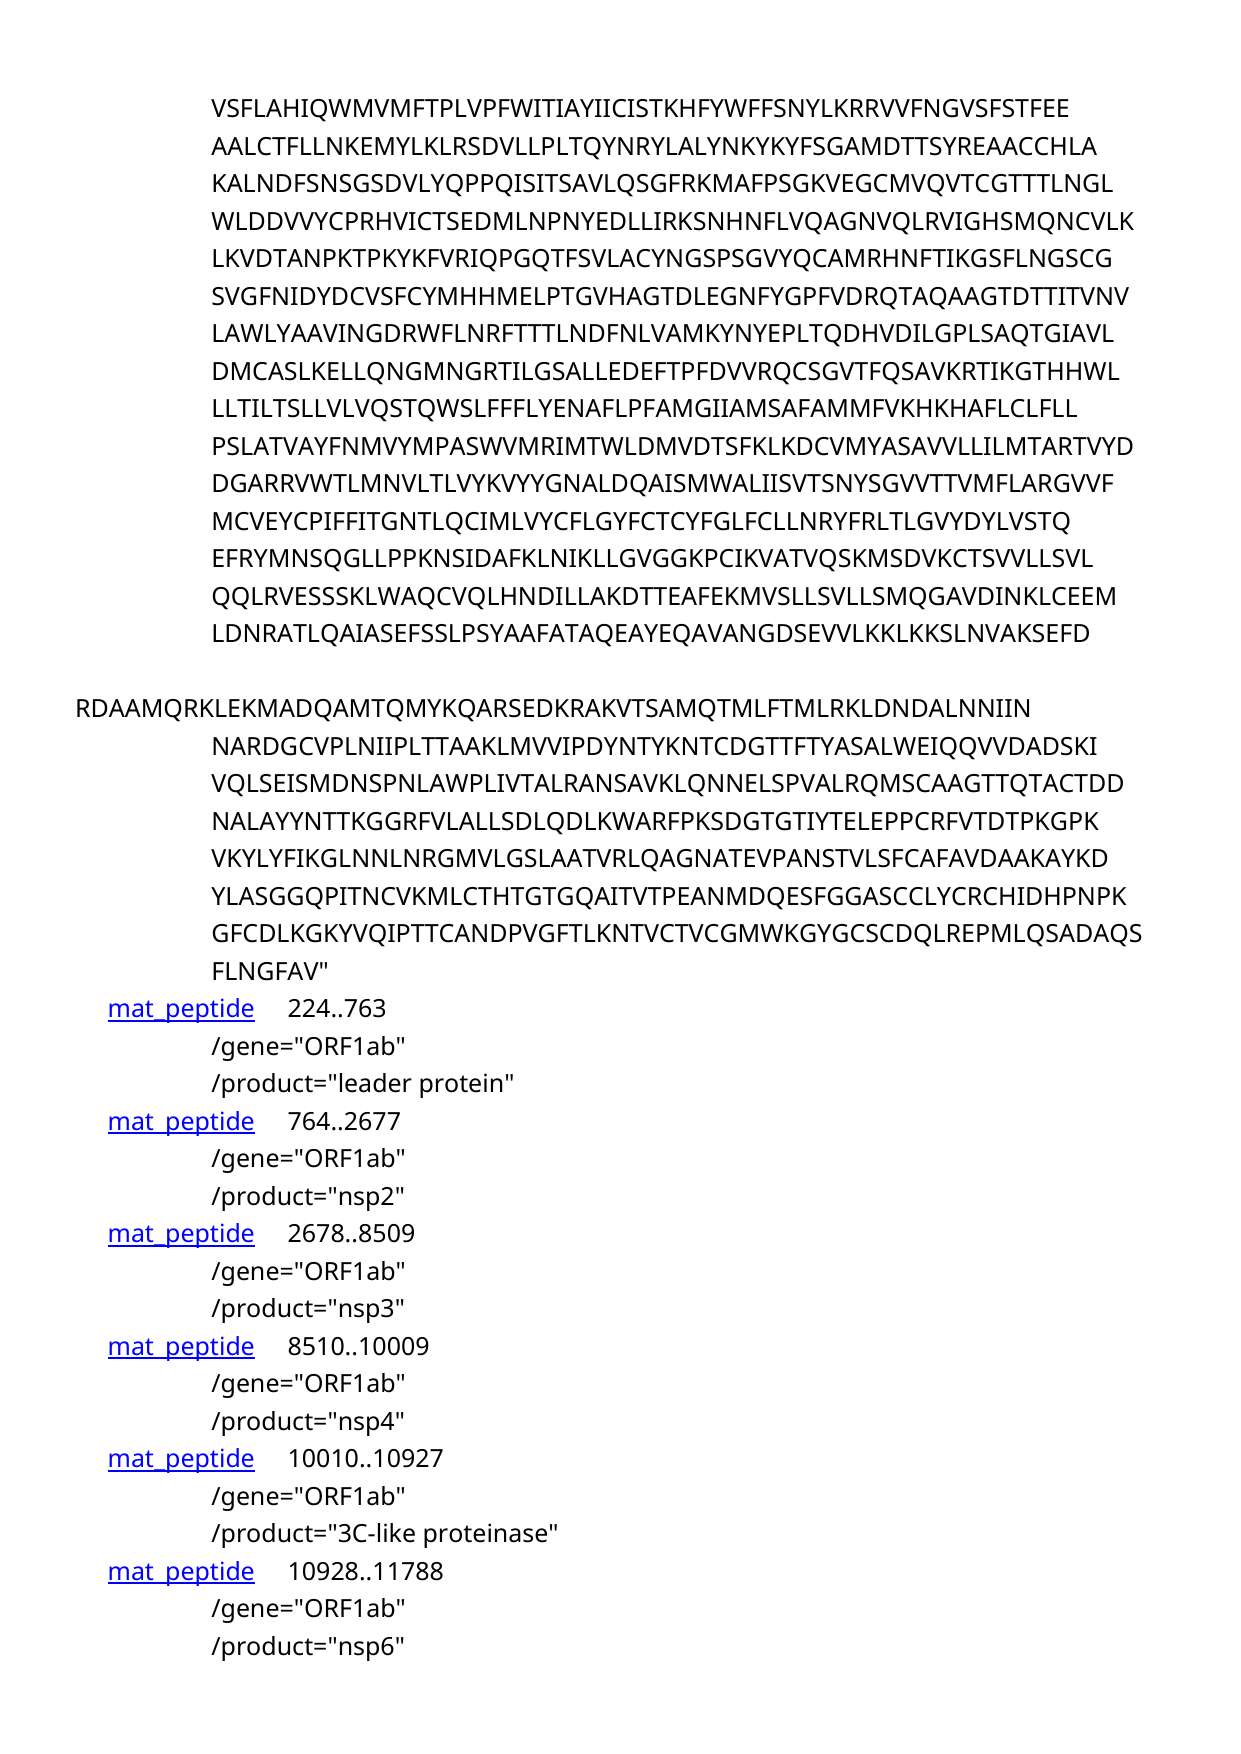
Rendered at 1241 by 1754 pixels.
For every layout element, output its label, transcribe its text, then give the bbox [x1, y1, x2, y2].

text YLASGGQPITNCVKMLCTHTGTGQAITVTPEANMDQESFGGASCCLYCRCHIDHPNPK [75, 877, 1165, 914]
text /product="3C-like proteinase" [75, 1514, 1165, 1552]
text AALCTFLLNKEMYLKLRSDVLLPLTQYNRYLALYNKYKYFSGAMDTTSYREAACCHLA [75, 127, 1165, 164]
text NALAYYNTTKGGRFVLALLSDLQDLKWARFPKSDGTGTIYTELEPPCRFVTDTPKGPK [75, 802, 1165, 839]
text VQLSEISMDNSPNLAWPLIVTALRANSAVKLQNNELSPVALRQMSCAAGTTQTACTDD [75, 764, 1165, 802]
text DGARRVWTLMNVLTLVYKVYYGNALDQAISMWALIISVTSNYSGVVTTVMFLARGVVF [75, 464, 1165, 502]
text LAWLYAAVINGDRWFLNRFTTTLNDFNLVAMKYNYEPLTQDHVDILGPLSAQTGIAVL [75, 314, 1165, 352]
text LLTILTSLLVLVQSTQWSLFFFLYENAFLPFAMGIIAMSAFAMMFVKHKHAFLCLFLL [75, 389, 1165, 427]
text WLDDVVYCPRHVICTSEDMLNPNYEDLLIRKSNHNFLVQAGNVQLRVIGHSMQNCVLK [75, 202, 1165, 239]
text /product="nsp2" [75, 1177, 1165, 1214]
text mat_peptide 224..763 [75, 989, 1165, 1027]
text VSFLAHIQWMVMFTPLVPFWITIAYIICISTKHFYWFFSNYLKRRVVFNGVSFSTFEE [75, 89, 1165, 127]
text GFCDLKGKYVQIPTTCANDPVGFTLKNTVCTVCGMWKGYGCSCDQLREPMLQSADAQS [75, 914, 1165, 952]
text NARDGCVPLNIIPLTTAAKLMVVIPDYNTYKNTCDGTTFTYASALWEIQQVVDADSKI [75, 727, 1165, 764]
text FLNGFAV" [75, 952, 1165, 989]
text KALNDFSNSGSDVLYQPPQISITSAVLQSGFRKMAFPSGKVEGCMVQVTCGTTTLNGL [75, 164, 1165, 202]
text RDAAMQRKLEKMADQAMTQMYKQARSEDKRAKVTSAMQTMLFTMLRKLDNDALNNIIN [75, 652, 1165, 727]
text mat_peptide 10010..10927 [75, 1439, 1165, 1477]
text /gene="ORF1ab" [75, 1139, 1165, 1177]
text /product="leader protein" [75, 1064, 1165, 1102]
text /gene="ORF1ab" [75, 1477, 1165, 1514]
text /gene="ORF1ab" [75, 1027, 1165, 1064]
text QQLRVESSSKLWAQCVQLHNDILLAKDTTEAFEKMVSLLSVLLSMQGAVDINKLCEEM [75, 577, 1165, 614]
text VKYLYFIKGLNNLNRGMVLGSLAATVRLQAGNATEVPANSTVLSFCAFAVDAAKAYKD [75, 839, 1165, 877]
text EFRYMNSQGLLPPKNSIDAFKLNIKLLGVGGKPCIKVATVQSKMSDVKCTSVVLLSVL [75, 539, 1165, 577]
text mat_peptide 8510..10009 [75, 1327, 1165, 1364]
text PSLATVAYFNMVYMPASWVMRIMTWLDMVDTSFKLKDCVMYASAVVLLILMTARTVYD [75, 427, 1165, 464]
text mat_peptide 764..2677 [75, 1102, 1165, 1139]
text MCVEYCPIFFITGNTLQCIMLVYCFLGYFCTCYFGLFCLLNRYFRLTLGVYDYLVSTQ [75, 502, 1165, 539]
text DMCASLKELLQNGMNGRTILGSALLEDEFTPFDVVRQCSGVTFQSAVKRTIKGTHHWL [75, 352, 1165, 389]
text /product="nsp3" [75, 1289, 1165, 1327]
text /product="nsp6" [75, 1627, 1165, 1664]
text mat_peptide 10928..11788 [75, 1552, 1165, 1589]
text /gene="ORF1ab" [75, 1252, 1165, 1289]
text mat_peptide 2678..8509 [75, 1214, 1165, 1252]
text /product="nsp4" [75, 1402, 1165, 1439]
text /gene="ORF1ab" [75, 1589, 1165, 1627]
text SVGFNIDYDCVSFCYMHHMELPTGVHAGTDLEGNFYGPFVDRQTAQAAGTDTTITVNV [75, 277, 1165, 314]
text LKVDTANPKTPKYKFVRIQPGQTFSVLACYNGSPSGVYQCAMRHNFTIKGSFLNGSCG [75, 239, 1165, 277]
text /gene="ORF1ab" [75, 1364, 1165, 1402]
text LDNRATLQAIASEFSSLPSYAAFATAQEAYEQAVANGDSEVVLKKLKKSLNVAKSEFD [75, 614, 1165, 652]
